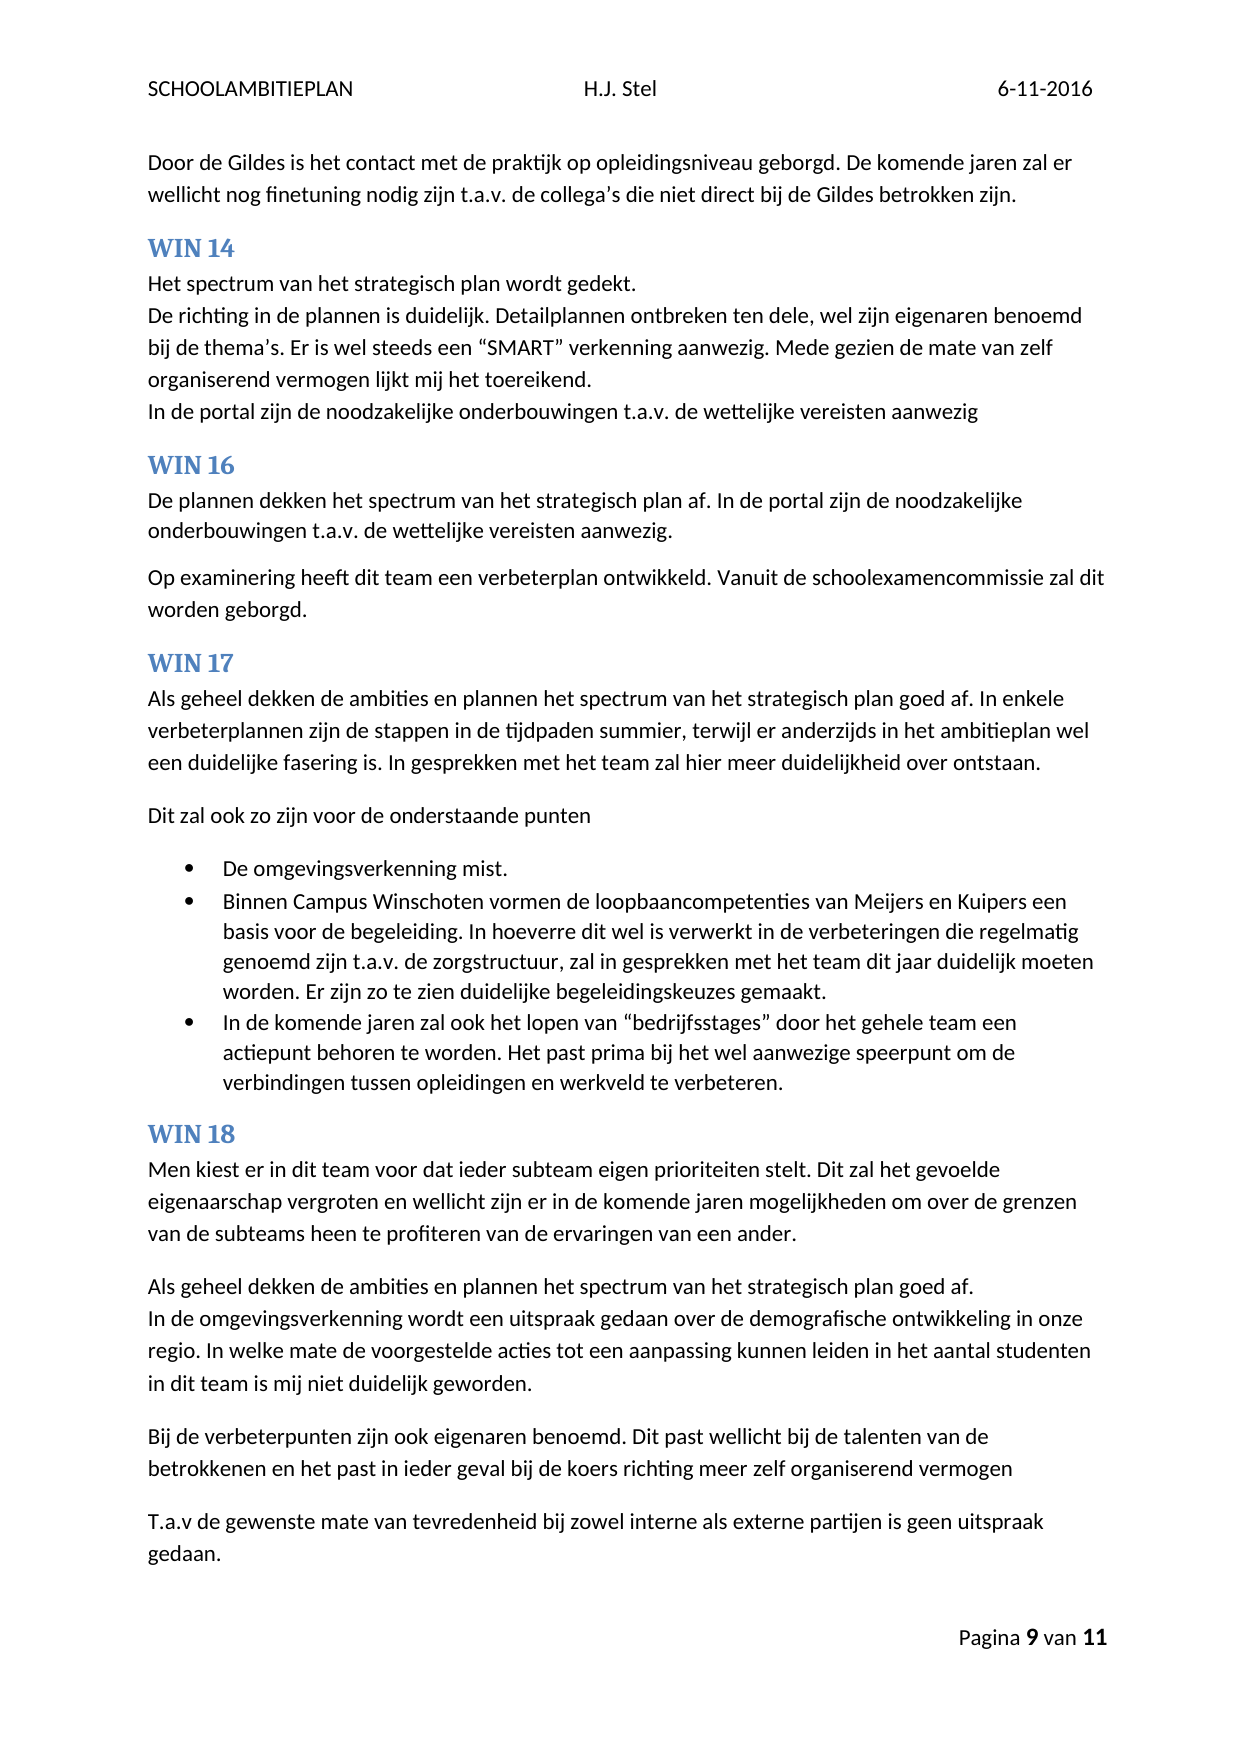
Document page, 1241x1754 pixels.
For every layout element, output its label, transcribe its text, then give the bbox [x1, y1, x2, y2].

subtitle WIN 14 [148, 233, 1107, 264]
text Het spectrum van het strategisch plan wordt gedekt. De richting in de plannen is duidelijk. Detailplannen ontbreken ten dele, wel zijn eigenaren benoemd bij de thema’s. Er is wel steeds een “SMART” verkenning aanwezig. Mede gezien de mate van zelf organiserend vermogen lijkt mij het toereikend. In de portal zijn de noodzakelijke onderbouwingen t.a.v. de wettelijke vereisten aanwezig [148, 269, 1107, 425]
list In de komende jaren zal ook het lopen van “bedrijfsstages” door het gehele team een actiepunt behoren te worden. Het past prima bij het wel aanwezige speerpunt om de verbindingen tussen opleidingen en werkveld te verbeteren. [185, 1008, 1107, 1096]
text Op examinering heeft dit team een verbeterplan ontwikkeld. Vanuit de schoolexamencommissie zal dit worden geborgd. [148, 563, 1107, 623]
text Als geheel dekken de ambities en plannen het spectrum van het strategisch plan goed af. In de omgevingsverkenning wordt een uitspraak gedaan over de demografische ontwikkeling in onze regio. In welke mate de voorgestelde acties tot een aanpassing kunnen leiden in het aantal studenten in dit team is mij niet duidelijk geworden. [148, 1272, 1107, 1397]
text Dit zal ook zo zijn voor de onderstaande punten [148, 802, 1107, 829]
text Door de Gildes is het contact met de praktijk op opleidingsniveau geborgd. De komende jaren zal er wellicht nog finetuning nodig zijn t.a.v. de collega’s die niet direct bij de Gildes betrokken zijn. [148, 148, 1107, 208]
subtitle WIN 16 [148, 450, 1107, 482]
list Binnen Campus Winschoten vormen de loopbaancompetenties van Meijers en Kuipers een basis voor de begeleiding. In hoeverre dit wel is verwerkt in de verbeteringen die regelmatig genoemd zijn t.a.v. de zorgstructuur, zal in gesprekken met het team dit jaar duidelijk moeten worden. Er zijn zo te zien duidelijke begeleidingskeuzes gemaakt. [185, 887, 1107, 1005]
subtitle WIN 17 [148, 648, 1107, 679]
subtitle WIN 18 [148, 1119, 1107, 1150]
text De plannen dekken het spectrum van het strategisch plan af. In de portal zijn de noodzakelijke onderbouwingen t.a.v. de wettelijke vereisten aanwezig. [148, 486, 1107, 544]
text Bij de verbeterpunten zijn ook eigenaren benoemd. Dit past wellicht bij de talenten van de betrokkenen en het past in ieder geval bij de koers richting meer zelf organiserend vermogen [148, 1422, 1107, 1482]
text Als geheel dekken de ambities en plannen het spectrum van het strategisch plan goed af. In enkele verbeterplannen zijn de stappen in de tijdpaden summier, terwijl er anderzijds in het ambitieplan wel een duidelijke fasering is. In gesprekken met het team zal hier meer duidelijkheid over ontstaan. [148, 684, 1107, 777]
text T.a.v de gewenste mate van tevredenheid bij zowel interne als externe partijen is geen uitspraak gedaan. [148, 1507, 1107, 1567]
text Men kiest er in dit team voor dat ieder subteam eigen prioriteiten stelt. Dit zal het gevoelde eigenaarschap vergroten en wellicht zijn er in de komende jaren mogelijkheden om over de grenzen van de subteams heen te profiteren van de ervaringen van een ander. [148, 1155, 1107, 1247]
list De omgevingsverkenning mist. [185, 854, 1107, 883]
